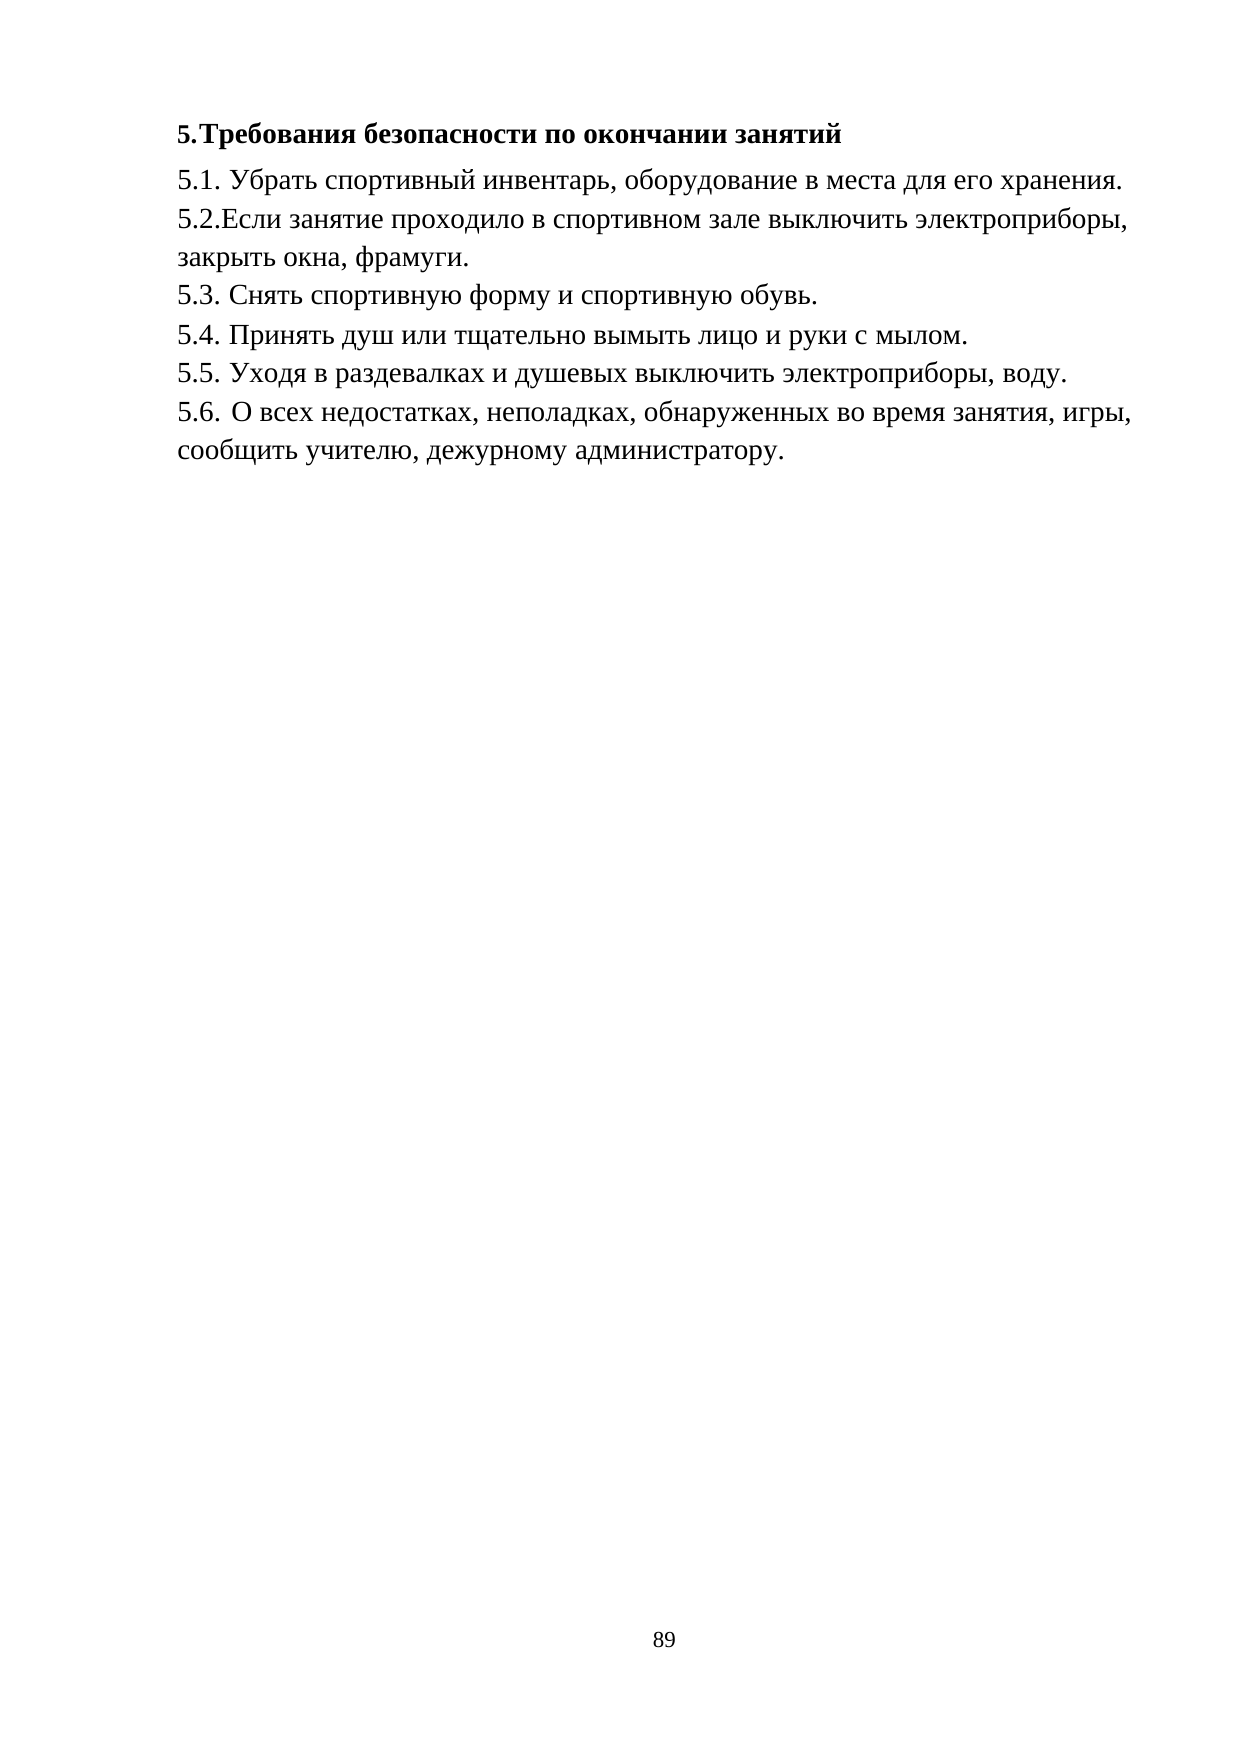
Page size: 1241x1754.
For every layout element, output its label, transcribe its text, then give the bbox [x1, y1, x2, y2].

list Принять душ или тщательно вымыть лицо и руки с мылом. [177, 317, 1180, 350]
subtitle Требования безопасности по окончании занятий [177, 116, 1180, 150]
list Уходя в раздевалках и душевых выключить электроприборы, воду. [177, 355, 1180, 389]
list Убрать спортивный инвентарь, оборудование в места для его хранения. 5.2.Если занятие проходило в спортивном зале выключить электроприборы, закрыть окна, фрамуги. [177, 162, 1151, 273]
list Снять спортивную форму и спортивную обувь. [177, 278, 1180, 311]
list О всех недостатках, неполадках, обнаруженных во время занятия, игры, сообщить учителю, дежурному администратору. [177, 394, 1152, 466]
